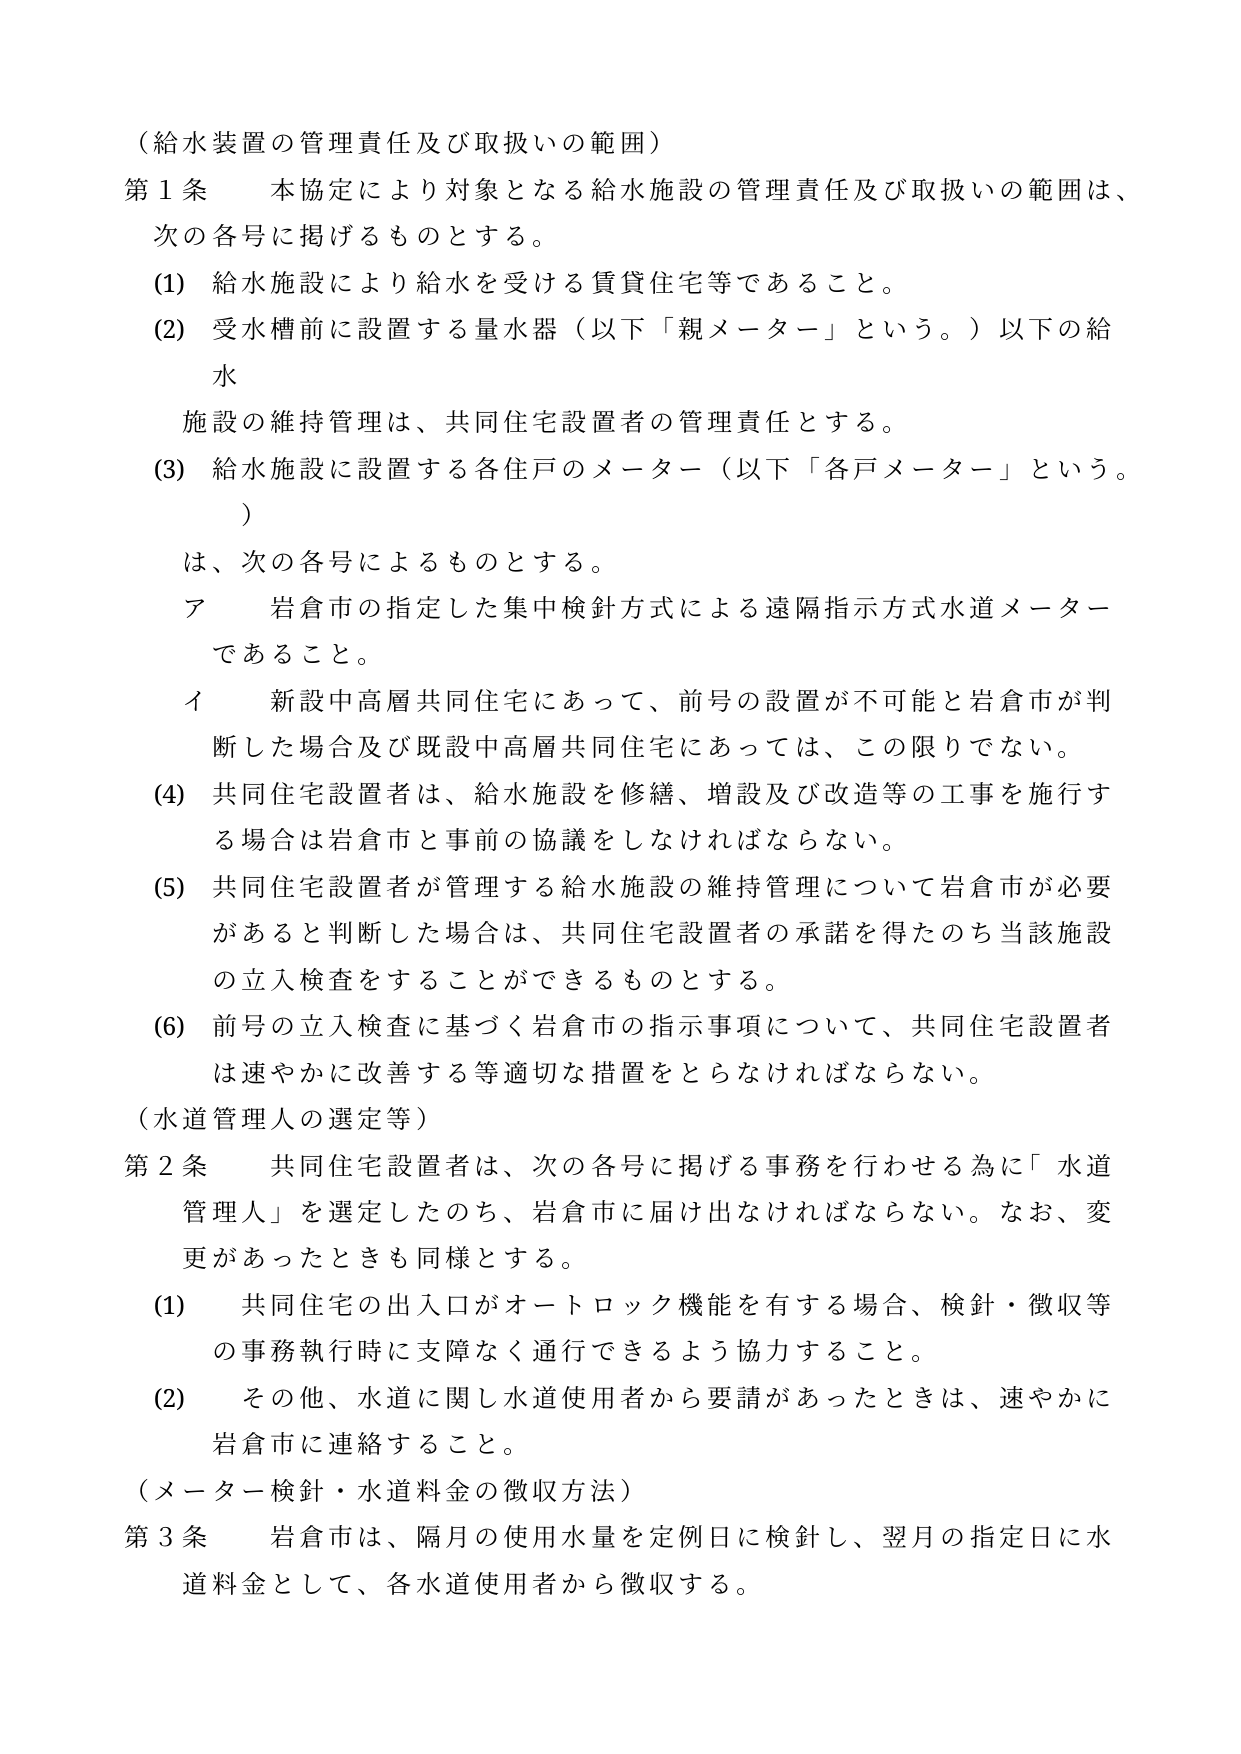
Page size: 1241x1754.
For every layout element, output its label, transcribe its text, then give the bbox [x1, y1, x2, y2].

text は、次の各号によるものとする。 [145, 537, 1116, 583]
text （水道管理人の選定等） [124, 1094, 1116, 1141]
text 施設の維持管理は、共同住宅設置者の管理責任とする。 [145, 398, 1116, 444]
list 共同住宅設置者は、給水施設を修繕、増設及び改造等の工事を施行する場合は岩倉市と事前の協議をしなければならない。 [145, 769, 1116, 862]
text 次の各号に掲げるものとする。 [124, 212, 1116, 258]
list 給水施設により給水を受ける賃貸住宅等であること。 [145, 258, 1116, 305]
list 共同住宅の出入口がオートロック機能を有する場合、検針・徴収等の事務執行時に支障なく通行できるよう協力すること。 [148, 1280, 1116, 1373]
list 岩倉市は、隔月の使用水量を定例日に検針し、翌月の指定日に水道料金として、各水道使用者から徴収する。 [124, 1513, 1116, 1606]
list 受水槽前に設置する量水器（以下「親メーター」という。）以下の給水 [145, 305, 1116, 398]
list 給水施設に設置する各住戸のメーター（以下「各戸メーター」という。 ） [145, 444, 1116, 537]
text イ 新設中高層共同住宅にあって、前号の設置が不可能と岩倉市が判断した場合及び既設中高層共同住宅にあっては、この限りでない。 [183, 676, 1116, 769]
list 共同住宅設置者が管理する給水施設の維持管理について岩倉市が必要があると判断した場合は、共同住宅設置者の承諾を得たのち当該施設の立入検査をすることができるものとする。 [145, 862, 1116, 1002]
text （メーター検針・水道料金の徴収方法） [124, 1466, 1116, 1513]
text （給水装置の管理責任及び取扱いの範囲） [124, 119, 1116, 165]
list 前号の立入検査に基づく岩倉市の指示事項について、共同住宅設置者は速やかに改善する等適切な措置をとらなければならない。 [145, 1002, 1116, 1094]
text ア 岩倉市の指定した集中検針方式による遠隔指示方式水道メーターであること。 [183, 583, 1116, 676]
list その他、水道に関し水道使用者から要請があったときは、速やかに岩倉市に連絡すること。 [148, 1373, 1116, 1466]
list 共同住宅設置者は、次の各号に掲げる事務を行わせる為に｢水道管理人｣を選定したのち、岩倉市に届け出なければならない。なお、変更があったときも同様とする。 [124, 1141, 1116, 1280]
list 本協定により対象となる給水施設の管理責任及び取扱いの範囲は、 [124, 165, 1116, 212]
